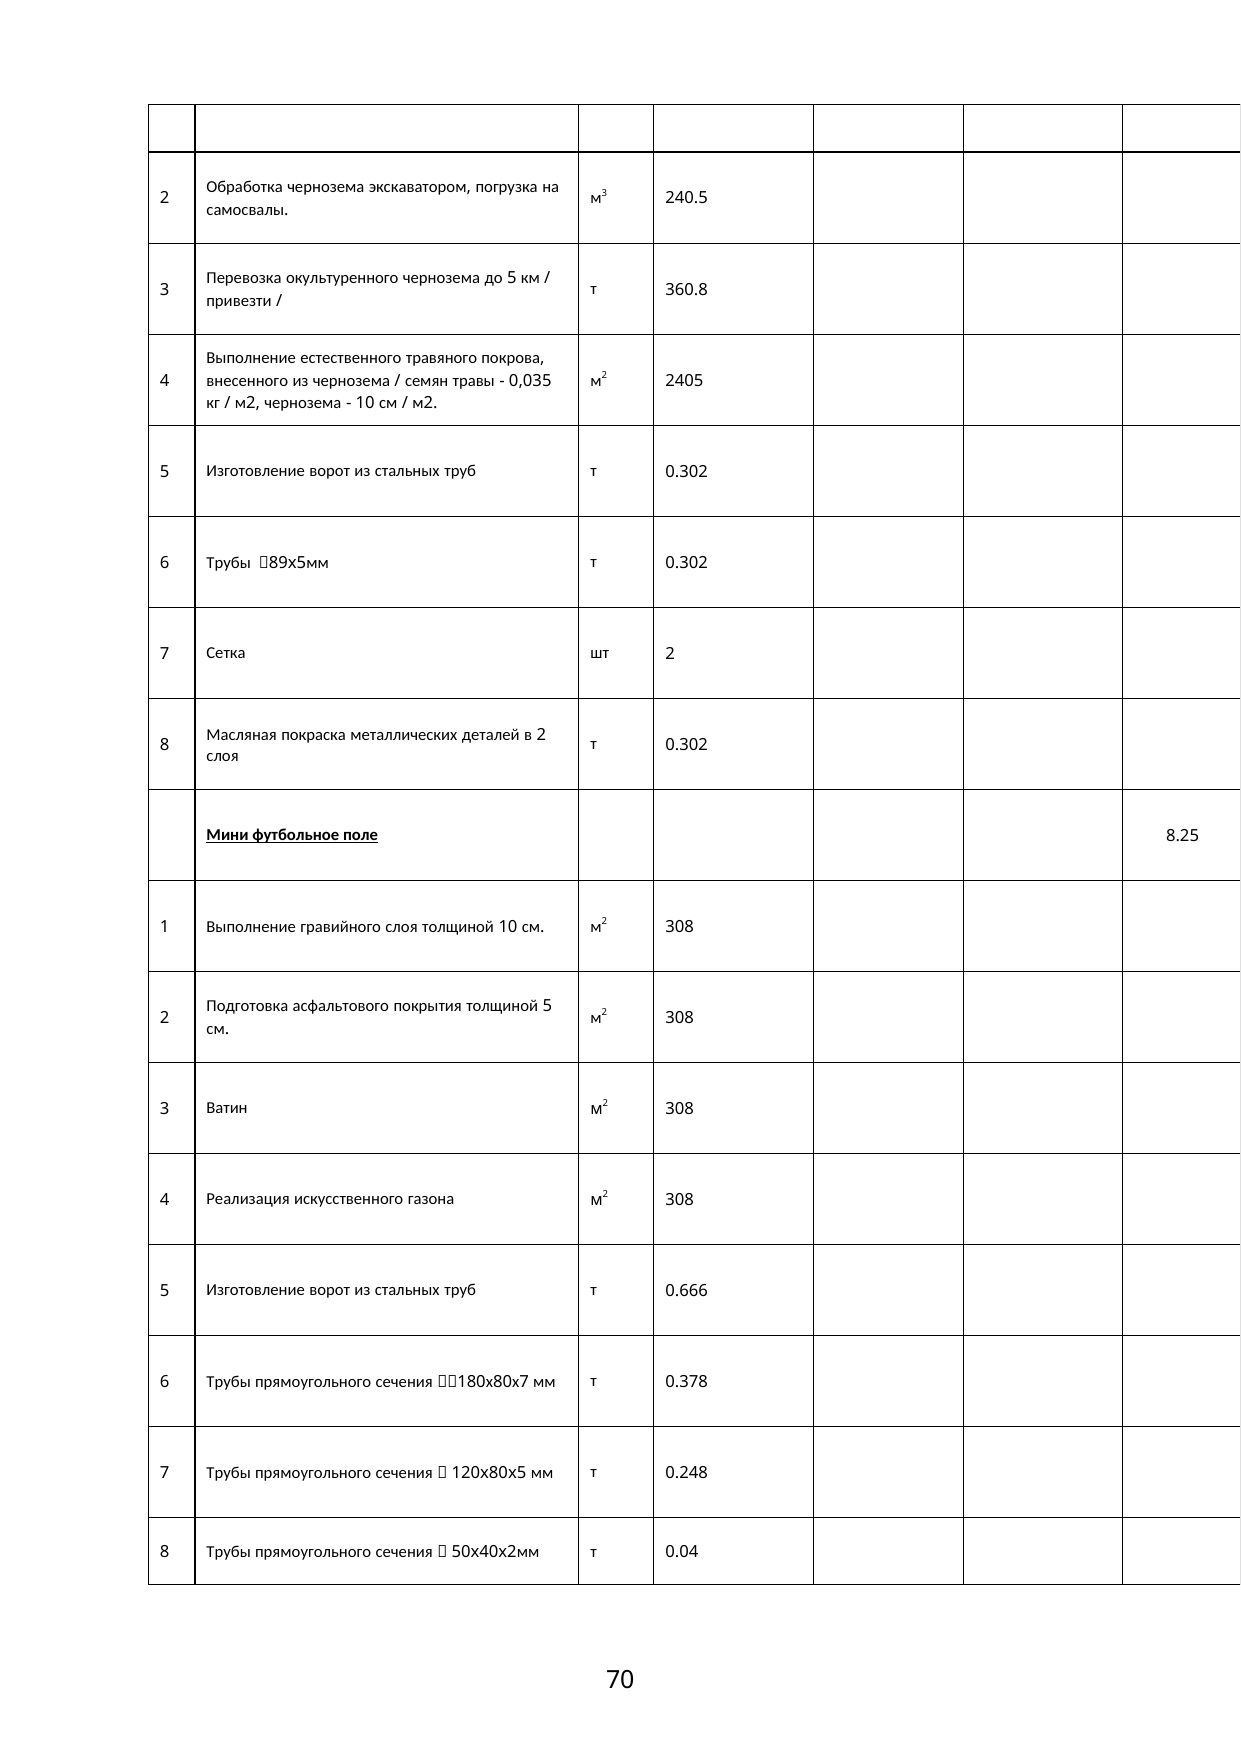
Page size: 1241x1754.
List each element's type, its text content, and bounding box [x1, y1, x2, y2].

table_cell [814, 244, 963, 333]
table_cell т [579, 517, 653, 607]
table_cell [1123, 881, 1240, 971]
table_cell [964, 153, 1122, 242]
table_cell [964, 1063, 1122, 1153]
table_cell 2 [149, 972, 194, 1062]
table_cell Изготовление ворот из стальных труб [196, 1245, 578, 1335]
table_cell т [579, 1336, 653, 1426]
table_cell [814, 881, 963, 971]
table_cell 2405 [654, 335, 813, 424]
table_cell [814, 1154, 963, 1244]
table_cell [814, 1063, 963, 1153]
table_cell 6 [149, 517, 194, 607]
table_cell Выполнение естественного травяного покрова, внесенного из чернозема / семян травы - 0,035 кг / м2, чернозема - 10 см / м2. [196, 335, 578, 424]
table_cell Сетка [196, 608, 578, 698]
table_cell [964, 244, 1122, 333]
table_cell [964, 881, 1122, 971]
table_cell 3 [149, 1063, 194, 1153]
table_cell [964, 335, 1122, 424]
table_cell Трубы прямоугольного сечения 180х80х7 мм [196, 1336, 578, 1426]
table_cell м2 [579, 1154, 653, 1244]
table_cell Трубы прямоугольного сечения  120x80x5 мм [196, 1427, 578, 1517]
table_cell Изготовление ворот из стальных труб [196, 426, 578, 516]
table_cell [1123, 153, 1240, 242]
table_cell 0.302 [654, 517, 813, 607]
table_cell 360.8 [654, 244, 813, 333]
table_cell [814, 335, 963, 424]
table_cell [964, 1154, 1122, 1244]
table_cell т [579, 1245, 653, 1335]
table_cell [149, 790, 194, 880]
table_cell [964, 790, 1122, 880]
table_cell 2 [149, 153, 194, 242]
table_cell т [579, 426, 653, 516]
table_cell [814, 1245, 963, 1335]
table_cell [814, 153, 963, 242]
table_cell 1 [149, 881, 194, 971]
table_cell [814, 426, 963, 516]
table_cell [579, 790, 653, 880]
table_cell 0.378 [654, 1336, 813, 1426]
table_cell [1123, 1336, 1240, 1426]
table_cell м3 [579, 153, 653, 242]
table_cell [964, 1245, 1122, 1335]
table_cell [814, 517, 963, 607]
table_cell Ватин [196, 1063, 578, 1153]
table_cell [814, 699, 963, 789]
table_cell м2 [579, 1063, 653, 1153]
table_cell [1123, 426, 1240, 516]
table_cell [1123, 335, 1240, 424]
table_cell [1123, 699, 1240, 789]
table_cell 308 [654, 881, 813, 971]
table_cell [964, 699, 1122, 789]
table_cell Трубы 89x5мм [196, 517, 578, 607]
table_cell 308 [654, 972, 813, 1062]
table_cell 8 [149, 1518, 194, 1584]
table_cell 8.25 [1123, 790, 1240, 880]
table_cell [964, 972, 1122, 1062]
table_cell 0.248 [654, 1427, 813, 1517]
table_cell [814, 1518, 963, 1584]
table_cell [964, 517, 1122, 607]
table_cell т [579, 699, 653, 789]
table_cell 0.04 [654, 1518, 813, 1584]
table_cell [814, 608, 963, 698]
table_cell т [579, 1518, 653, 1584]
table_cell Масляная покраска металлических деталей в 2 слоя [196, 699, 578, 789]
table_cell Мини футбольное поле [196, 790, 578, 880]
table_cell 0.302 [654, 699, 813, 789]
table_cell 240.5 [654, 153, 813, 242]
table_cell [964, 1427, 1122, 1517]
table_cell [814, 1336, 963, 1426]
table_cell [1123, 517, 1240, 607]
table_cell 4 [149, 335, 194, 424]
table_cell 3 [149, 244, 194, 333]
table_cell [1123, 244, 1240, 333]
table_cell Перевозка окультуренного чернозема до 5 км / привезти / [196, 244, 578, 333]
table_cell [1123, 1245, 1240, 1335]
table_cell Реализация искусственного газона [196, 1154, 578, 1244]
table_cell 2 [654, 608, 813, 698]
table_cell [1123, 1154, 1240, 1244]
table_cell шт [579, 608, 653, 698]
table_cell м2 [579, 881, 653, 971]
table_cell [1123, 1518, 1240, 1584]
table_cell 7 [149, 1427, 194, 1517]
table_cell Подготовка асфальтового покрытия толщиной 5 см. [196, 972, 578, 1062]
table_cell [1123, 972, 1240, 1062]
table_cell [814, 790, 963, 880]
table_cell [1123, 1427, 1240, 1517]
table_cell [964, 1518, 1122, 1584]
table_cell Обработка чернозема экскаватором, погрузка на самосвалы. [196, 153, 578, 242]
table_cell 308 [654, 1063, 813, 1153]
table_cell м2 [579, 335, 653, 424]
table_cell 6 [149, 1336, 194, 1426]
table_cell 5 [149, 1245, 194, 1335]
table_cell 4 [149, 1154, 194, 1244]
table_cell [654, 790, 813, 880]
table_cell т [579, 1427, 653, 1517]
table_cell [1123, 608, 1240, 698]
table_cell [814, 1427, 963, 1517]
table_cell Трубы прямоугольного сечения  50x40x2мм [196, 1518, 578, 1584]
table_cell 8 [149, 699, 194, 789]
table_cell 0.666 [654, 1245, 813, 1335]
table_cell т [579, 244, 653, 333]
table_cell [964, 426, 1122, 516]
table_cell Выполнение гравийного слоя толщиной 10 см. [196, 881, 578, 971]
table_cell [814, 972, 963, 1062]
table_cell 0.302 [654, 426, 813, 516]
table_cell 5 [149, 426, 194, 516]
table_cell [964, 608, 1122, 698]
table_cell [1123, 1063, 1240, 1153]
table_cell [964, 1336, 1122, 1426]
table_cell м2 [579, 972, 653, 1062]
table_cell 7 [149, 608, 194, 698]
table_cell 308 [654, 1154, 813, 1244]
